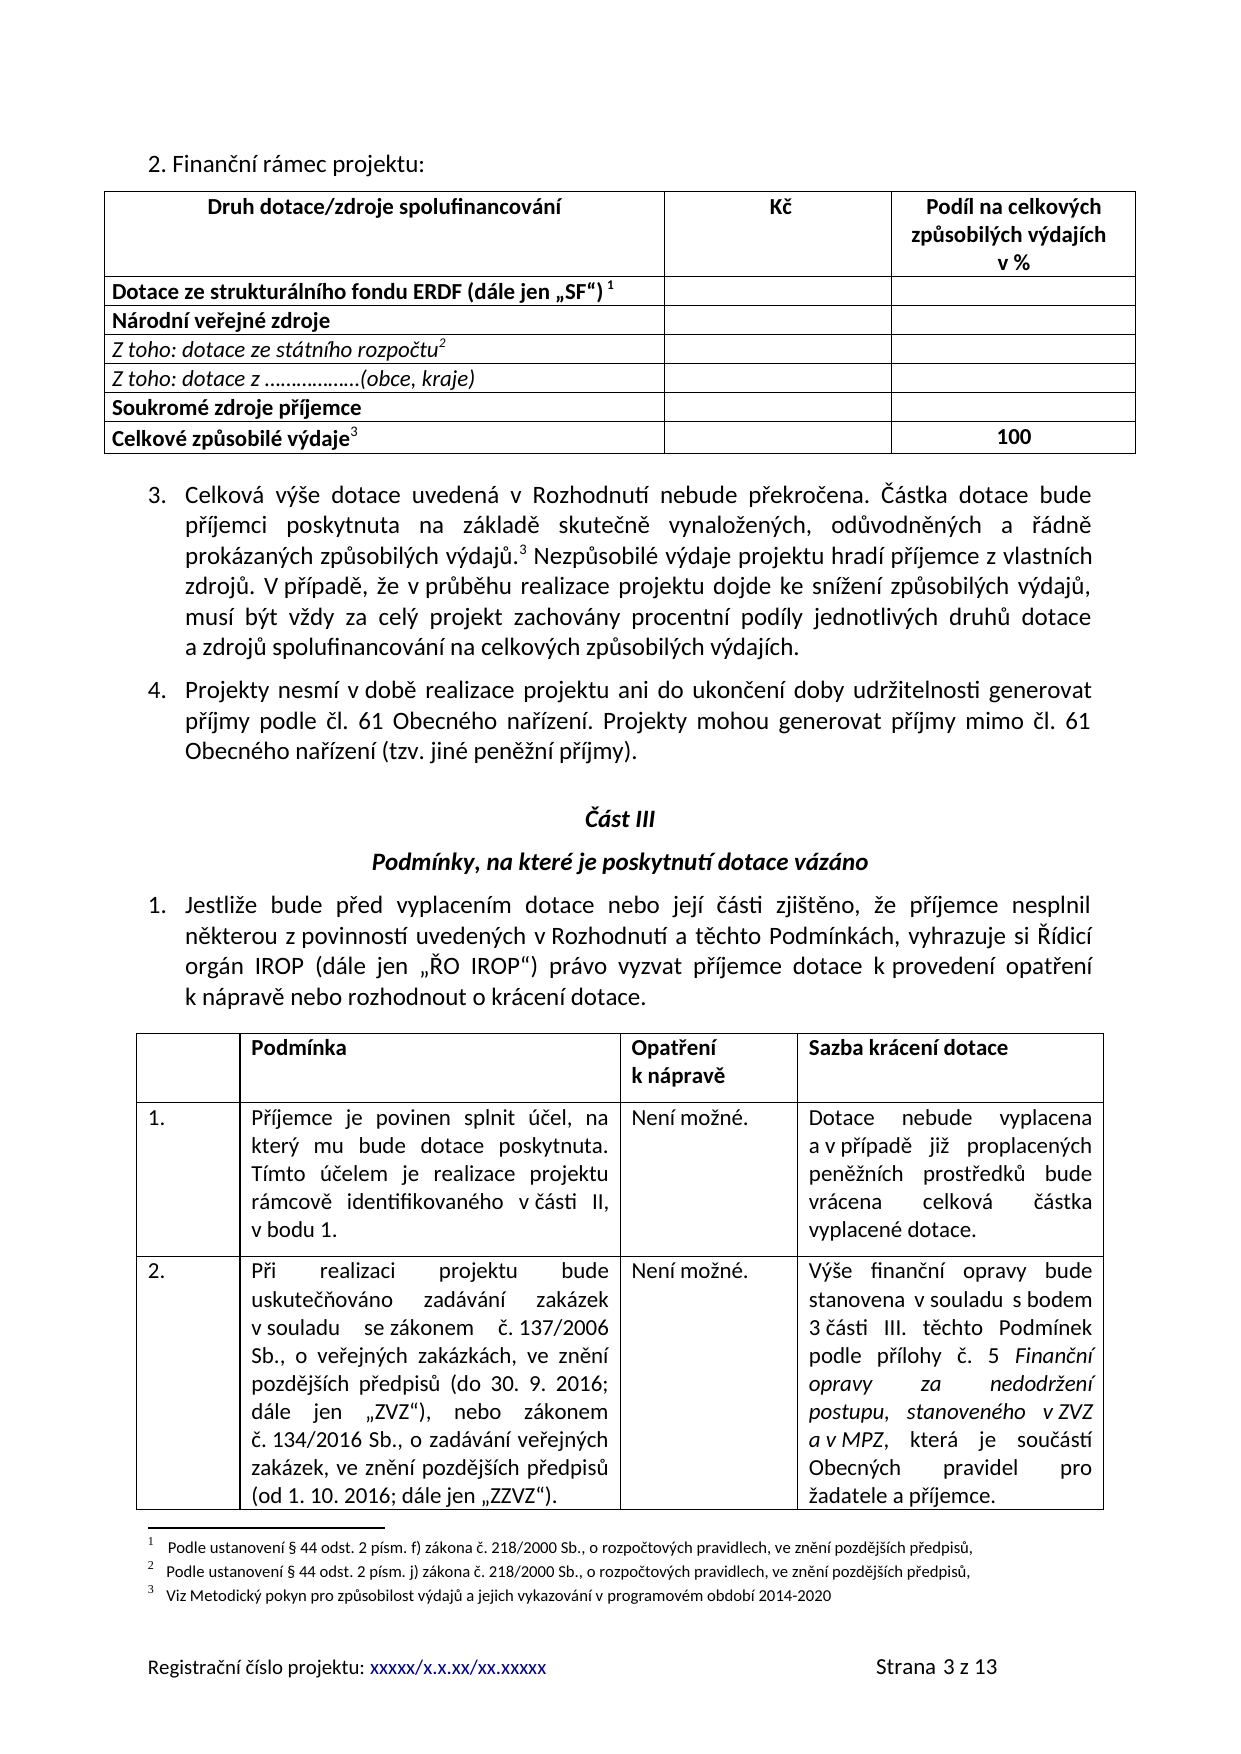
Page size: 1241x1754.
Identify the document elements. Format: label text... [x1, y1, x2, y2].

table_cell [892, 393, 1135, 421]
table_header [137, 1034, 239, 1102]
table_cell Není možné. [621, 1257, 797, 1509]
table_cell [665, 393, 891, 421]
list Celková výše dotace uvedená v Rozhodnutí nebude překročena. Částka dotace bude příjemci poskytnuta na základě skutečně vynaložených, odůvodněných a řádně prokázaných způsobilých výdajů.3 Nezpůsobilé výdaje projektu hradí příjemce z vlastních zdrojů. V případě, že v průběhu realizace projektu dojde ke snížení způsobilých výdajů, musí být vždy za celý projekt zachovány procentní podíly jednotlivých druhů dotace a zdrojů spolufinancování na celkových způsobilých výdajích. [148, 479, 1092, 662]
table_header Opatření k nápravě [621, 1034, 797, 1102]
table_cell [892, 364, 1135, 392]
subtitle Část III [148, 803, 1092, 834]
table_cell 2. [137, 1257, 239, 1509]
table_cell Dotace ze strukturálního fondu ERDF (dále jen „SF“) [105, 277, 664, 305]
text 2. Finanční rámec projektu: [148, 148, 1074, 178]
table_cell Celkové způsobilé výdaje [105, 422, 664, 453]
table_cell [665, 277, 891, 305]
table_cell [798, 1257, 1103, 1509]
table_cell Národní veřejné zdroje [105, 306, 664, 334]
list Jestliže bude před vyplacením dotace nebo její části zjištěno, že příjemce nesplnil některou z povinností uvedených v Rozhodnutí a těchto Podmínkách, vyhrazuje si Řídicí orgán IROP (dále jen „ŘO IROP“) právo vyzvat příjemce dotace k provedení opatření k nápravě nebo rozhodnout o krácení dotace. [148, 889, 1092, 1012]
table_cell 1. [137, 1103, 239, 1256]
table_cell [665, 364, 891, 392]
table_cell [892, 306, 1135, 334]
table_cell Dotace nebude vyplacena a v případě již proplacených peněžních prostředků bude vrácena celková částka vyplacené dotace. [798, 1103, 1103, 1256]
table_header Druh dotace/zdroje spolufinancování [105, 192, 664, 276]
table_cell [665, 335, 891, 363]
table_cell [892, 335, 1135, 363]
table_header Sazba krácení dotace [798, 1034, 1103, 1102]
table_cell [892, 277, 1135, 305]
table_header Kč [665, 192, 891, 276]
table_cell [241, 1257, 620, 1509]
table_header Podíl na celkových způsobilých výdajích v % [892, 192, 1135, 276]
subtitle Podmínky, na které je poskytnutí dotace vázáno [148, 846, 1092, 877]
list Projekty nesmí v době realizace projektu ani do ukončení doby udržitelnosti generovat příjmy podle čl. 61 Obecného nařízení. Projekty mohou generovat příjmy mimo čl. 61 Obecného nařízení (tzv. jiné peněžní příjmy). [148, 674, 1093, 766]
table_cell Příjemce je povinen splnit účel, na který mu bude dotace poskytnuta. Tímto účelem je realizace projektu rámcově identifikovaného v části II, v bodu 1. [241, 1103, 620, 1256]
table_cell [665, 306, 891, 334]
table_header Podmínka [241, 1034, 620, 1102]
table_cell Soukromé zdroje příjemce [105, 393, 664, 421]
table_cell 100 [892, 422, 1135, 453]
table_cell Z toho: dotace z ………………(obce, kraje) [105, 364, 664, 392]
table_cell Z toho: dotace ze státního rozpočtu [105, 335, 664, 363]
table_cell [665, 422, 891, 453]
table_cell Není možné. [621, 1103, 797, 1256]
